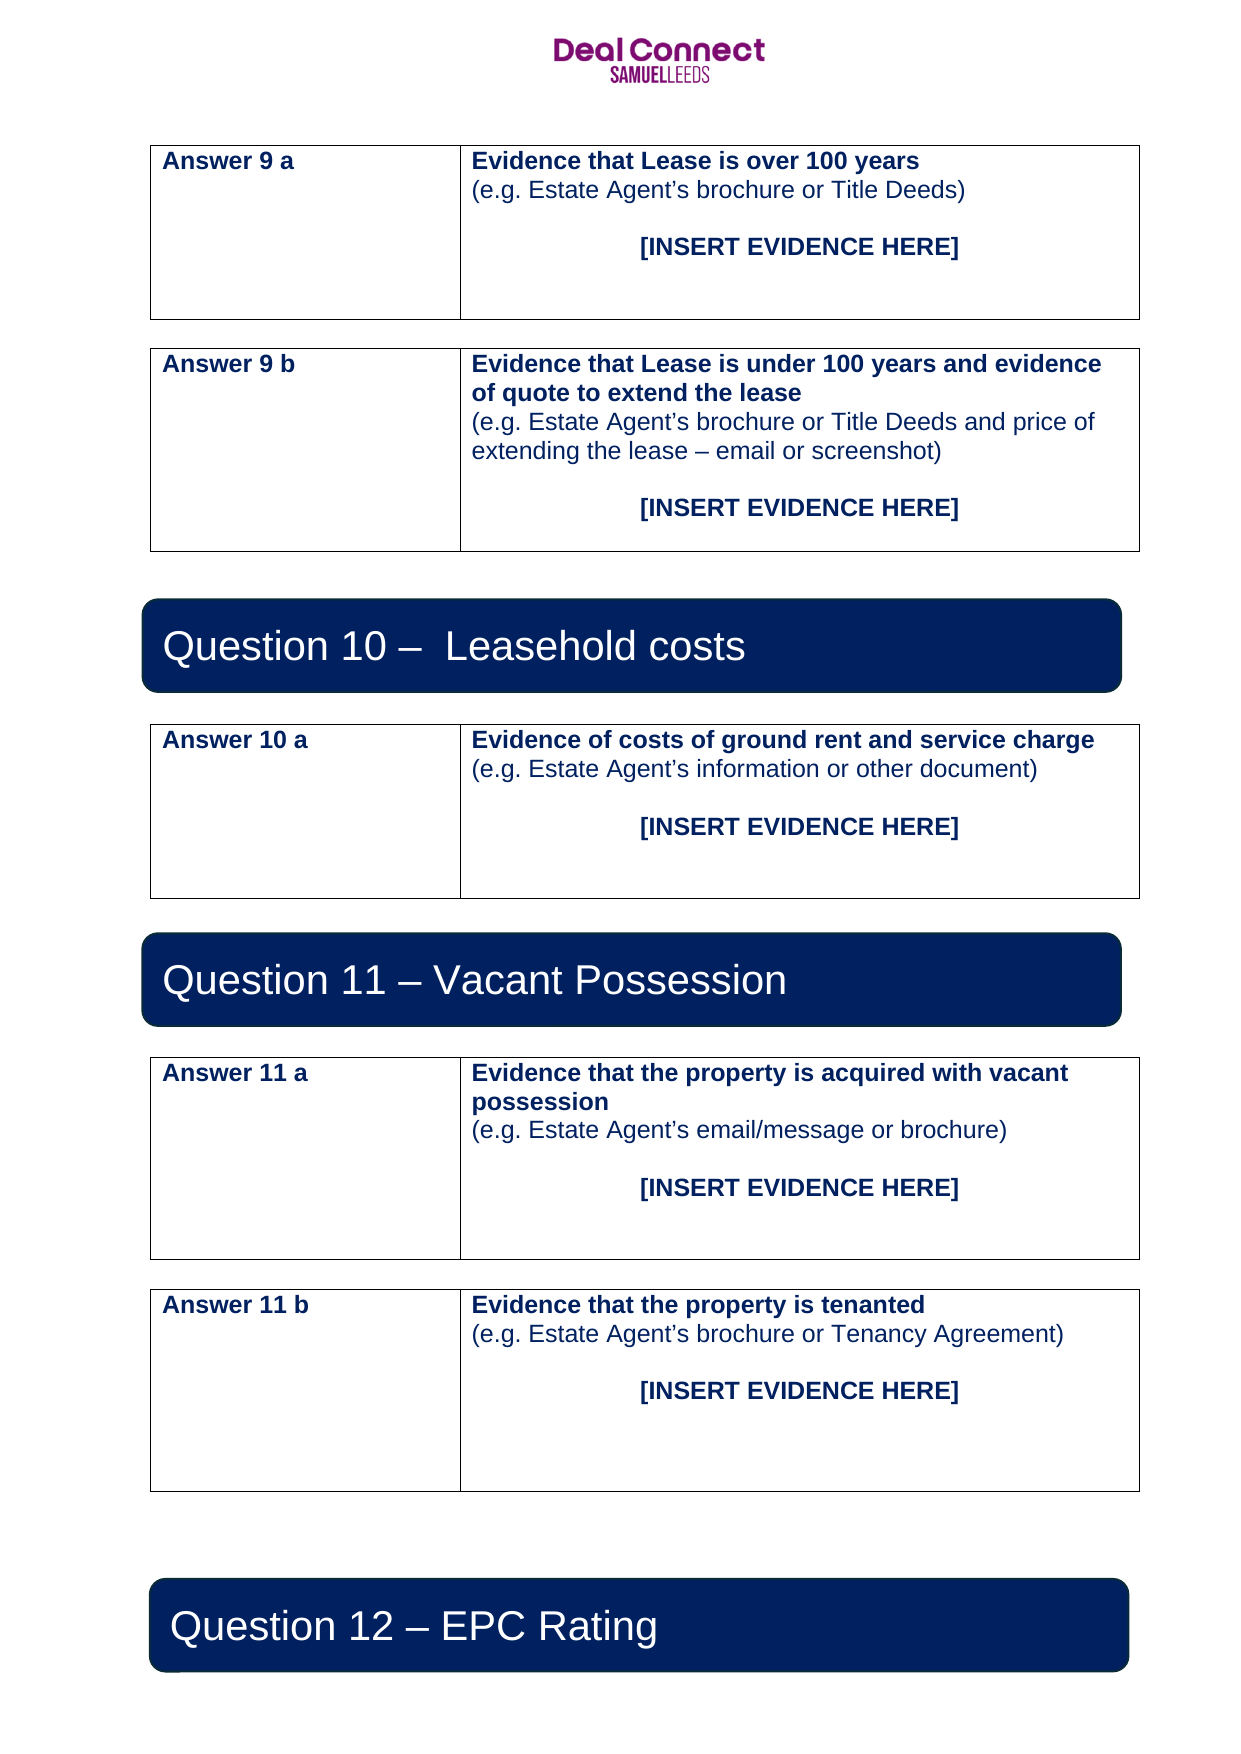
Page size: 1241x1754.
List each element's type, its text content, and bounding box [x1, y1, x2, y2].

table_header Evidence of costs of ground rent and service charge (e.g. Estate Agent’s information or other document) [INSERT EVIDENCE HERE] [461, 725, 1139, 898]
table_header Answer 10 a [151, 725, 460, 898]
table_header Answer 11 b [151, 1290, 460, 1491]
table_header Answer 9 a [151, 146, 460, 318]
table_header Evidence that Lease is under 100 years and evidence of quote to extend the lease (e.g. Estate Agent’s brochure or Title Deeds and price of extending the lease – email or screenshot) [INSERT EVIDENCE HERE] [461, 349, 1139, 551]
table_header Answer 9 b [151, 349, 460, 551]
table_header Evidence that Lease is over 100 years (e.g. Estate Agent’s brochure or Title Deeds) [INSERT EVIDENCE HERE] [461, 146, 1139, 318]
picture [545, 31, 774, 88]
table_header Evidence that the property is tenanted (e.g. Estate Agent’s brochure or Tenancy Agreement) [INSERT EVIDENCE HERE] [461, 1290, 1139, 1491]
table_header Evidence that the property is acquired with vacant possession (e.g. Estate Agent’s email/message or brochure) [INSERT EVIDENCE HERE] [461, 1058, 1139, 1259]
table_header Answer 11 a [151, 1058, 460, 1259]
